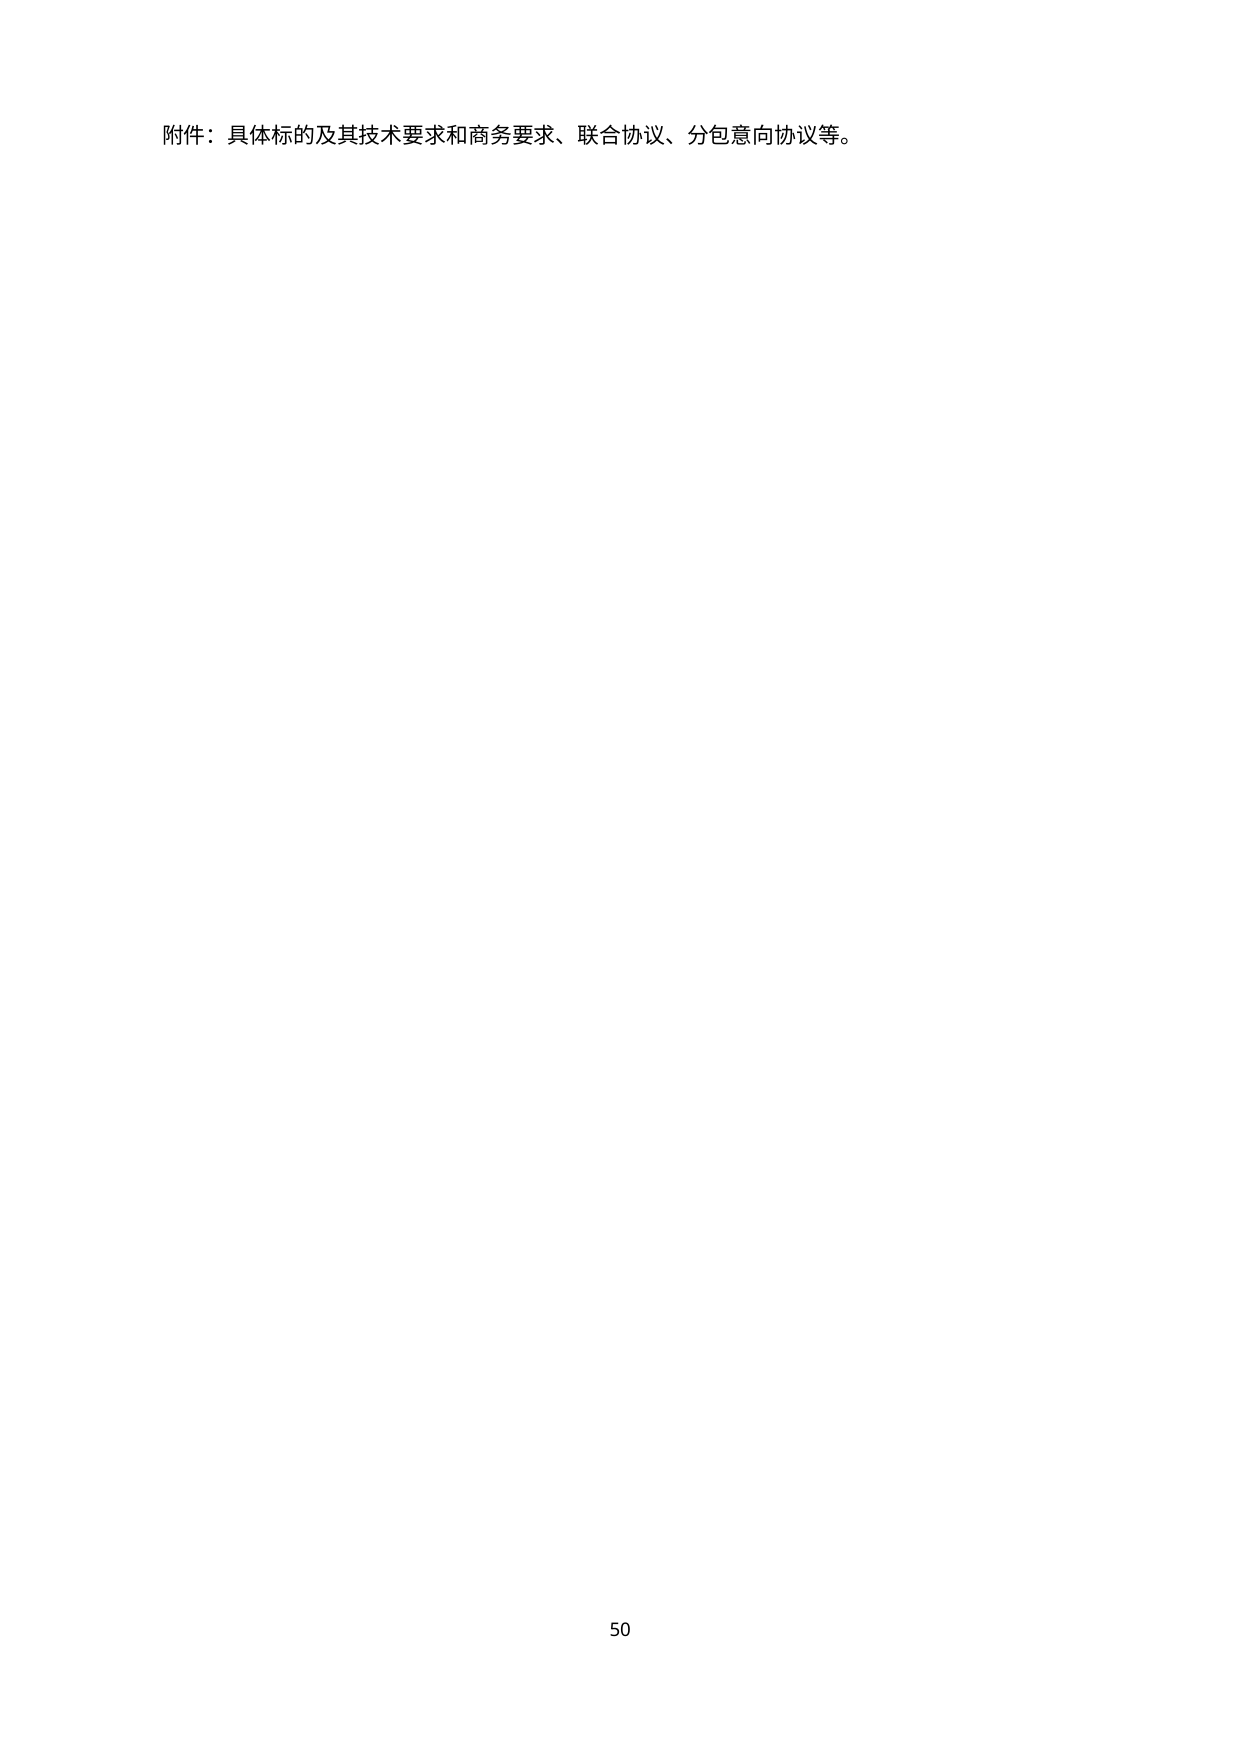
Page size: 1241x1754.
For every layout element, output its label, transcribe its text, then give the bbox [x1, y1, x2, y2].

text 附件：具体标的及其技术要求和商务要求、联合协议、分包意向协议等。 [118, 118, 1122, 150]
